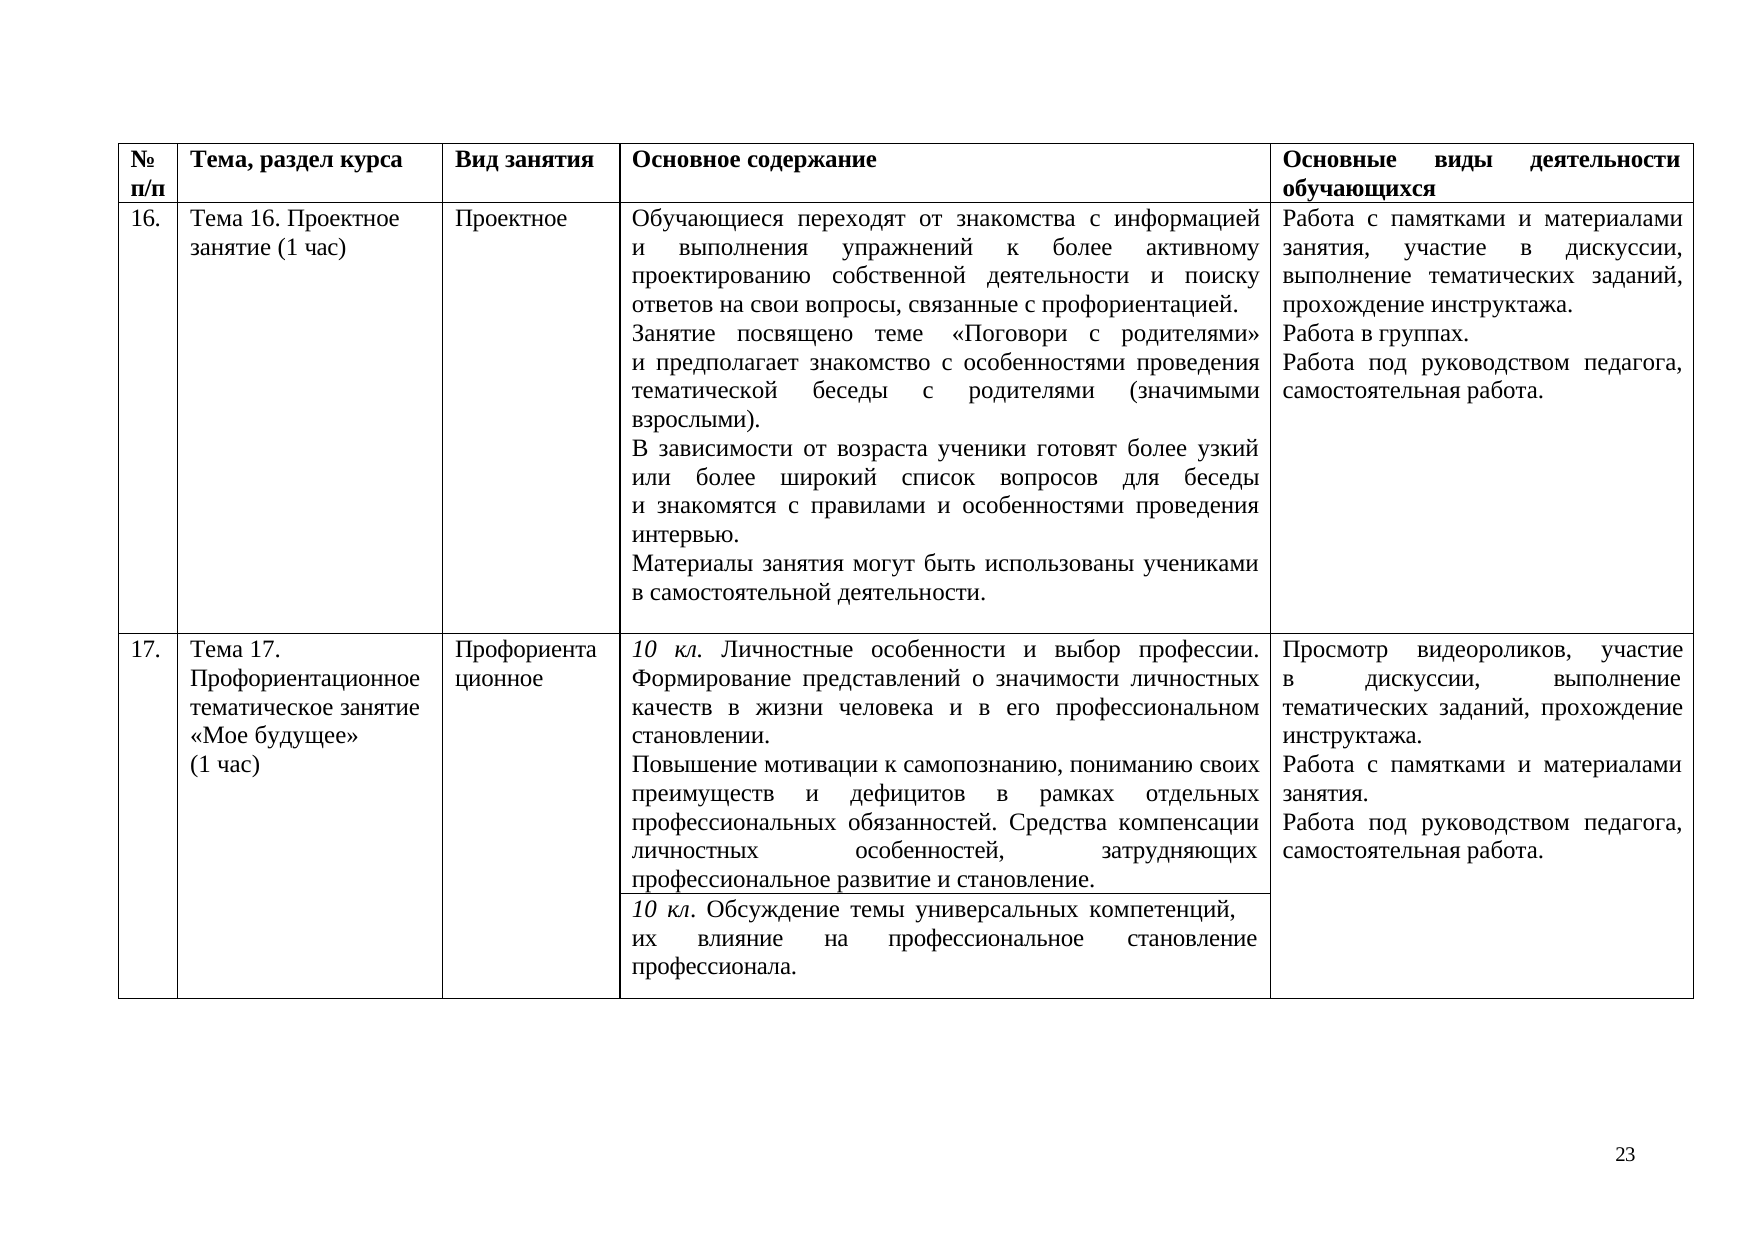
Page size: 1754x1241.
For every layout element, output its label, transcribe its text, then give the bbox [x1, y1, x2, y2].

table_header № п/п [119, 144, 177, 202]
table_header Основное содержание [621, 144, 1270, 202]
table_cell 10 кл. Личностные особенности и выбор профессии. Формирование представлений о значимости личностных качеств в жизни человека и в его профессиональном становлении. Повышение мотивации к самопознанию, пониманию своих преимуществ и дефицитов в рамках отдельных профессиональных обязанностей. Средства компенсации личностных особенностей, затрудняющих профессиональное развитие и становление. [621, 634, 1270, 893]
table_cell 17. [119, 634, 177, 998]
table_cell Проектное [443, 203, 619, 633]
table_cell 10 кл. Обсуждение темы универсальных компетенций, их влияние на профессиональное становление профессионала. [621, 894, 1270, 998]
table_header Основные виды деятельности обучающихся [1271, 144, 1693, 202]
table_cell Работа с памятками и материалами занятия, участие в дискуссии, выполнение тематических заданий, прохождение инструктажа. Работа в группах. Работа под руководством педагога, самостоятельная работа. [1271, 203, 1693, 633]
table_cell Тема 16. Проектное занятие (1 час) [178, 203, 442, 633]
table_cell Тема 17. Профориентационное тематическое занятие «Мое будущее» (1 час) [178, 634, 442, 998]
table_cell Профориента ционное [443, 634, 619, 998]
table_header Тема, раздел курса [178, 144, 442, 202]
table_cell Просмотр видеороликов, участие в дискуссии, выполнение тематических заданий, прохождение инструктажа. Работа с памятками и материалами занятия. Работа под руководством педагога, самостоятельная работа. [1271, 634, 1693, 998]
table_cell Обучающиеся переходят от знакомства с информацией и выполнения упражнений к более активному проектированию собственной деятельности и поиску ответов на свои вопросы, связанные с профориентацией. Занятие посвящено теме «Поговори с родителями» и предполагает знакомство с особенностями проведения тематической беседы с родителями (значимыми взрослыми). В зависимости от возраста ученики готовят более узкий или более широкий список вопросов для беседы и знакомятся с правилами и особенностями проведения интервью. Материалы занятия могут быть использованы учениками в самостоятельной деятельности. [621, 203, 1270, 633]
table_header Вид занятия [443, 144, 619, 202]
table_cell 16. [119, 203, 177, 633]
